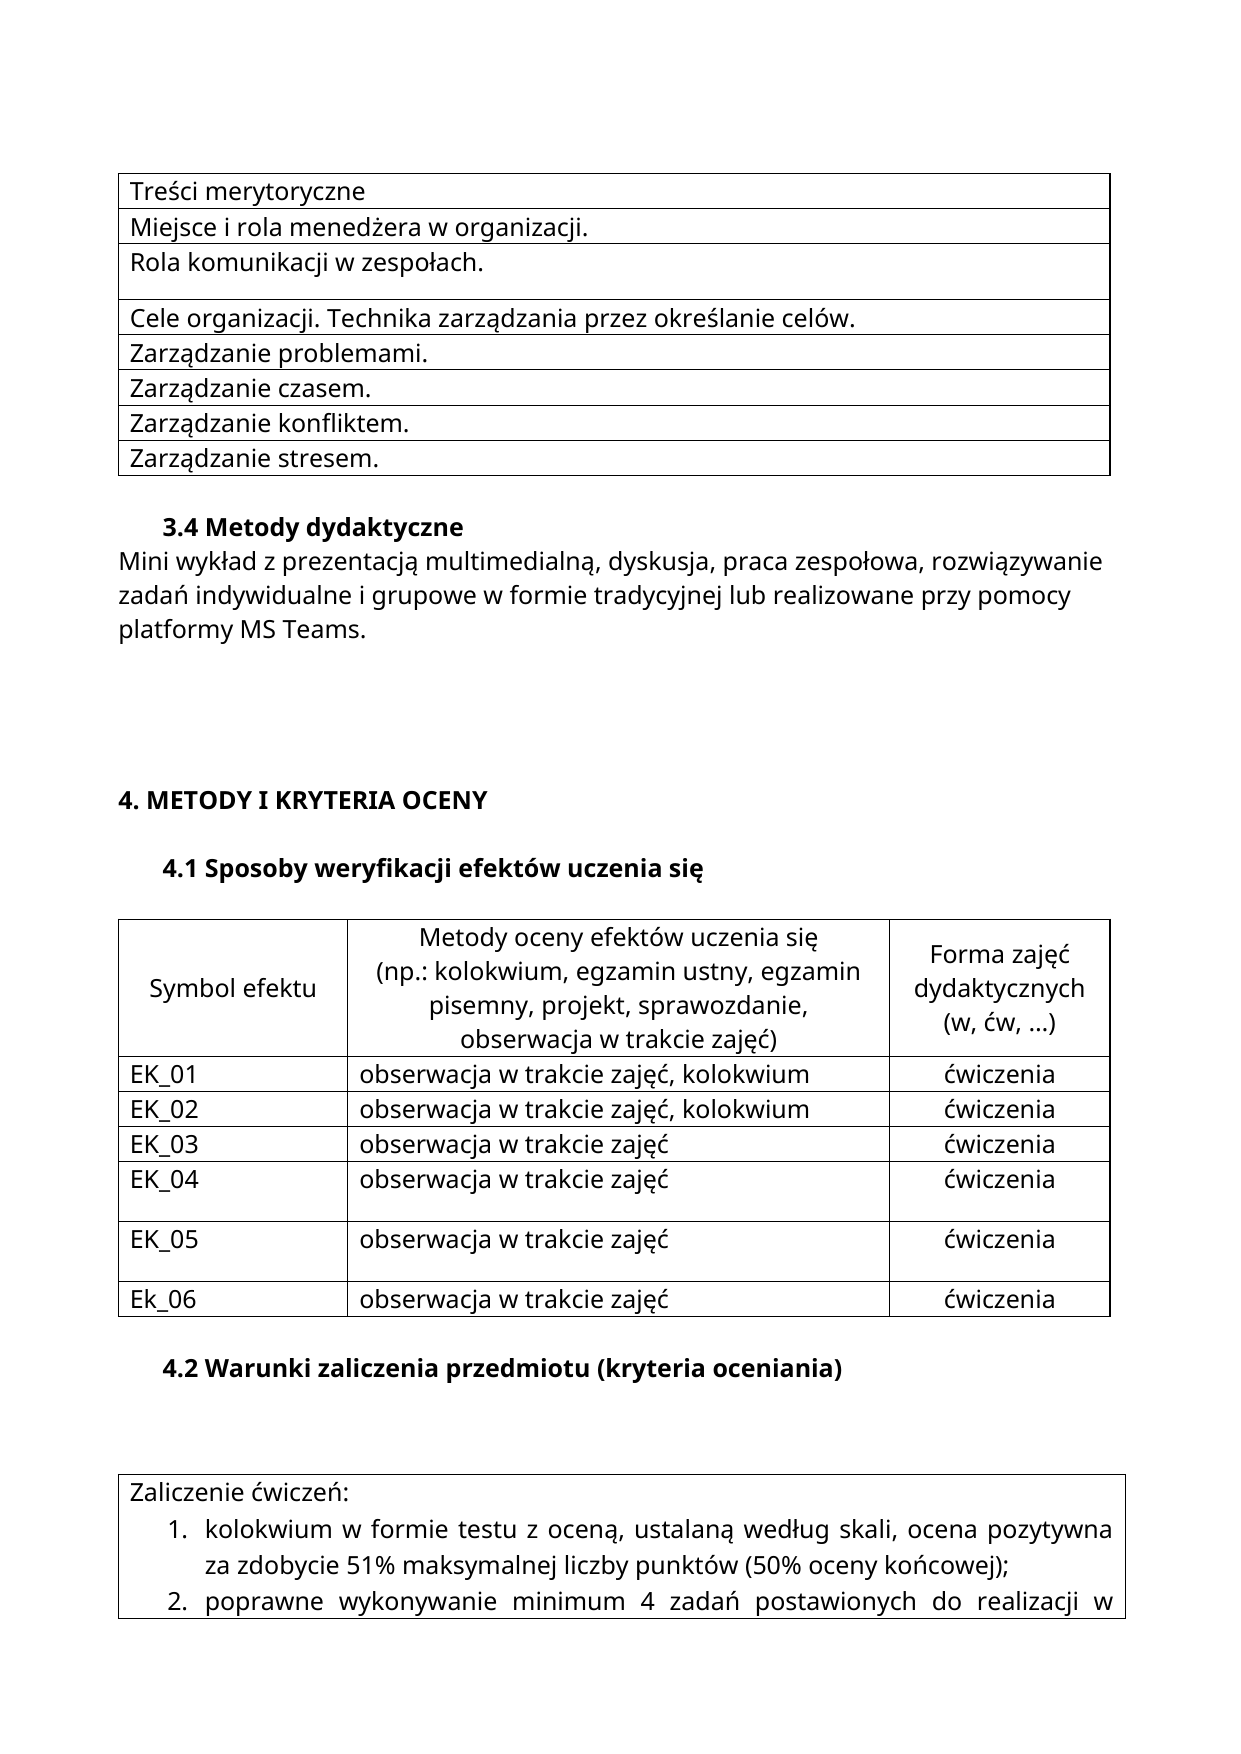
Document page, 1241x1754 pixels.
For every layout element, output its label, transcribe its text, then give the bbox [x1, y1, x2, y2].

table_cell ćwiczenia [890, 1162, 1109, 1221]
table_cell ćwiczenia [890, 1282, 1109, 1316]
table_cell EK_04 [119, 1162, 347, 1221]
table_cell ćwiczenia [890, 1222, 1109, 1281]
table_cell ćwiczenia [890, 1092, 1109, 1126]
table_header Metody oceny efektów uczenia się (np.: kolokwium, egzamin ustny, egzamin pisemny, projekt, sprawozdanie, obserwacja w trakcie zajęć) [348, 920, 889, 1056]
table_header Treści merytoryczne [119, 174, 1109, 208]
text 3.4 Metody dydaktyczne [162, 510, 1122, 544]
table_cell Rola komunikacji w zespołach. [119, 244, 1109, 299]
table_header Forma zajęć dydaktycznych (w, ćw, …) [890, 920, 1109, 1056]
table_cell Ek_06 [119, 1282, 347, 1316]
text Mini wykład z prezentacją multimedialną, dyskusja, praca zespołowa, rozwiązywanie zadań indywidualne i grupowe w formie tradycyjnej lub realizowane przy pomocy platformy MS Teams. [118, 544, 1122, 646]
table_cell Zarządzanie stresem. [119, 441, 1109, 475]
text 4.2 Warunki zaliczenia przedmiotu (kryteria oceniania) [162, 1351, 1122, 1385]
table_cell obserwacja w trakcie zajęć [348, 1222, 889, 1281]
text 4.1 Sposoby weryfikacji efektów uczenia się [162, 850, 1122, 884]
table_cell EK_01 [119, 1057, 347, 1091]
table_cell Zarządzanie problemami. [119, 335, 1109, 369]
table_cell Zarządzanie czasem. [119, 370, 1109, 404]
table_cell obserwacja w trakcie zajęć [348, 1282, 889, 1316]
text 4. METODY I KRYTERIA OCENY [118, 782, 1122, 816]
table_cell EK_02 [119, 1092, 347, 1126]
table_cell EK_05 [119, 1222, 347, 1281]
table_cell EK_03 [119, 1127, 347, 1161]
table_cell obserwacja w trakcie zajęć [348, 1127, 889, 1161]
table_cell obserwacja w trakcie zajęć, kolokwium [348, 1057, 889, 1091]
table_cell Cele organizacji. Technika zarządzania przez określanie celów. [119, 300, 1109, 334]
table_cell obserwacja w trakcie zajęć [348, 1162, 889, 1221]
table_cell Zarządzanie konfliktem. [119, 406, 1109, 439]
table_cell obserwacja w trakcie zajęć, kolokwium [348, 1092, 889, 1126]
table_header Symbol efektu [119, 920, 347, 1056]
table_cell Miejsce i rola menedżera w organizacji. [119, 209, 1109, 243]
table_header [119, 1475, 1125, 1618]
table_cell ćwiczenia [890, 1127, 1109, 1161]
table_cell ćwiczenia [890, 1057, 1109, 1091]
